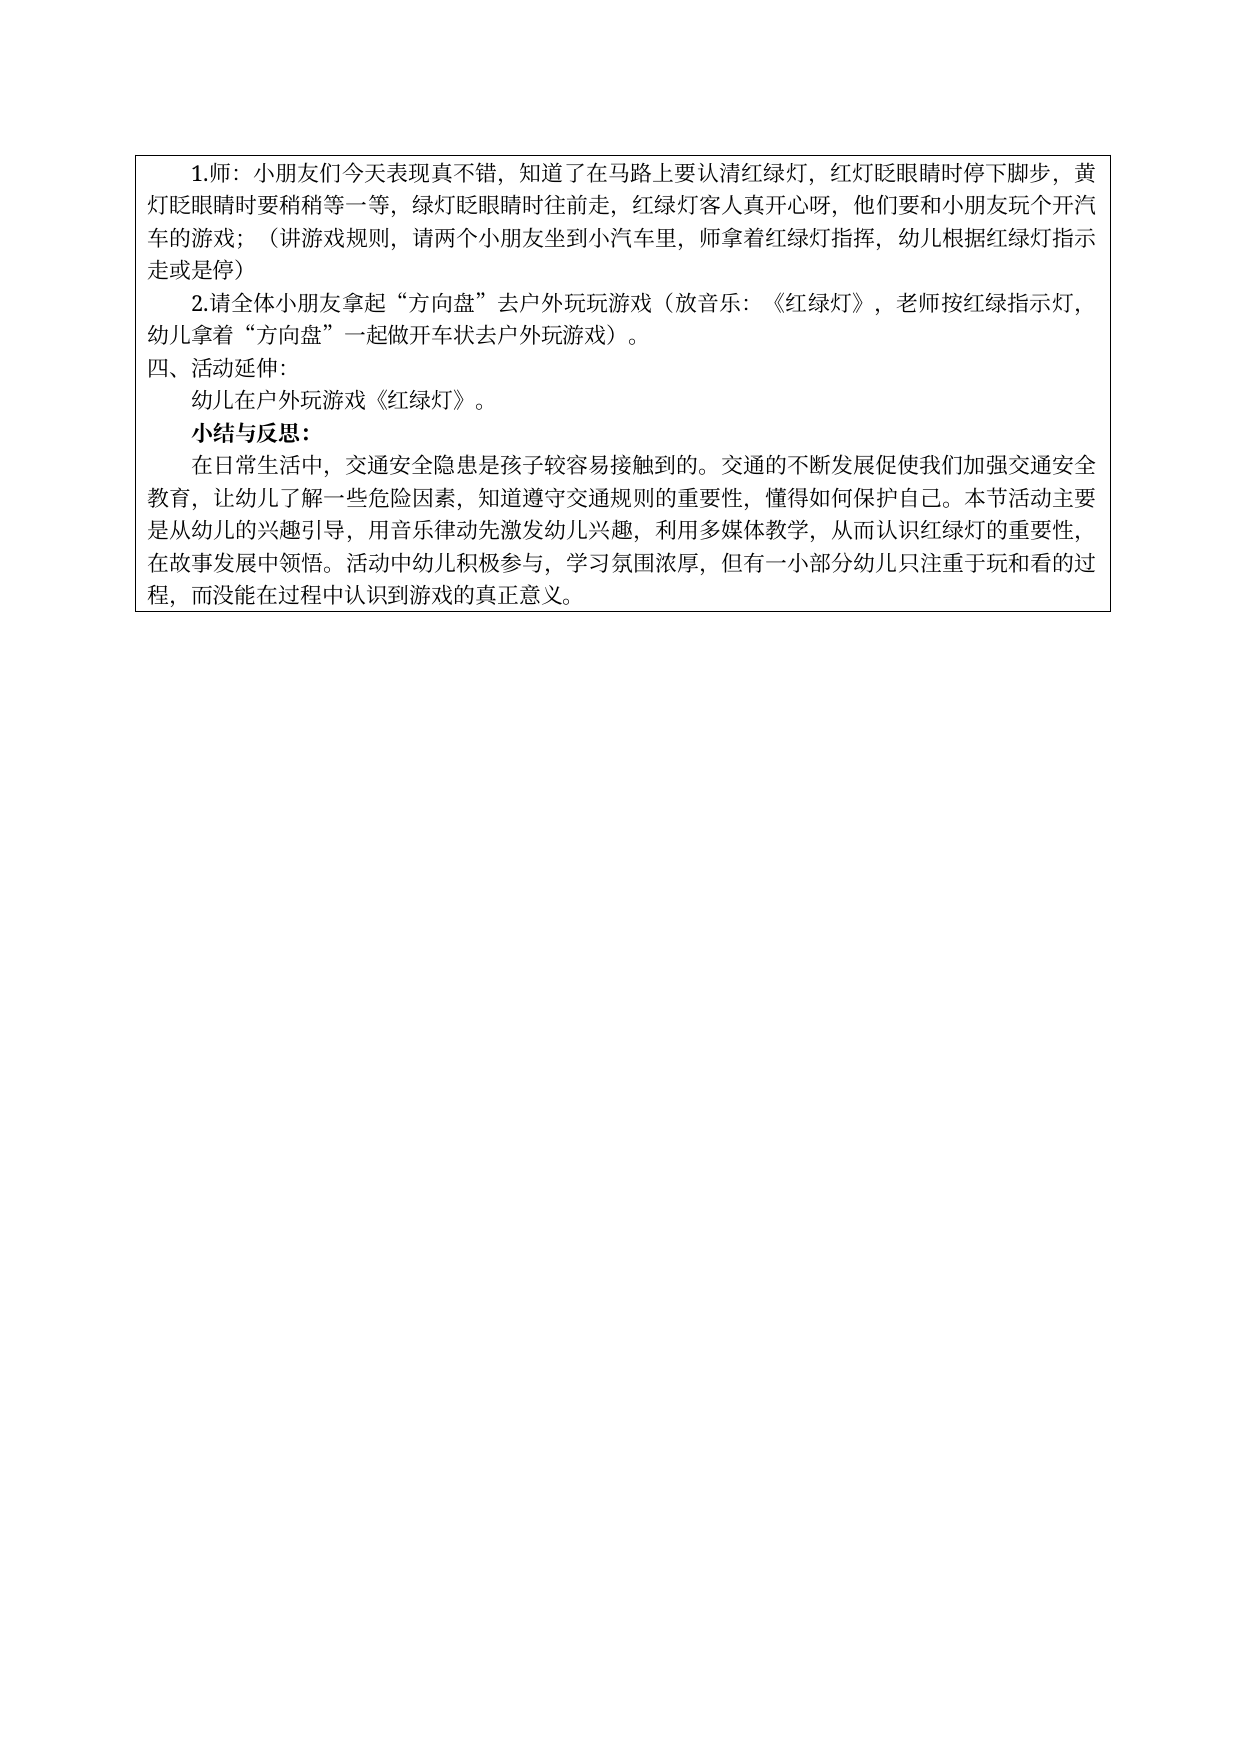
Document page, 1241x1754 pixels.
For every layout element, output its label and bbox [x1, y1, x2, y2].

table_cell [136, 156, 1110, 611]
